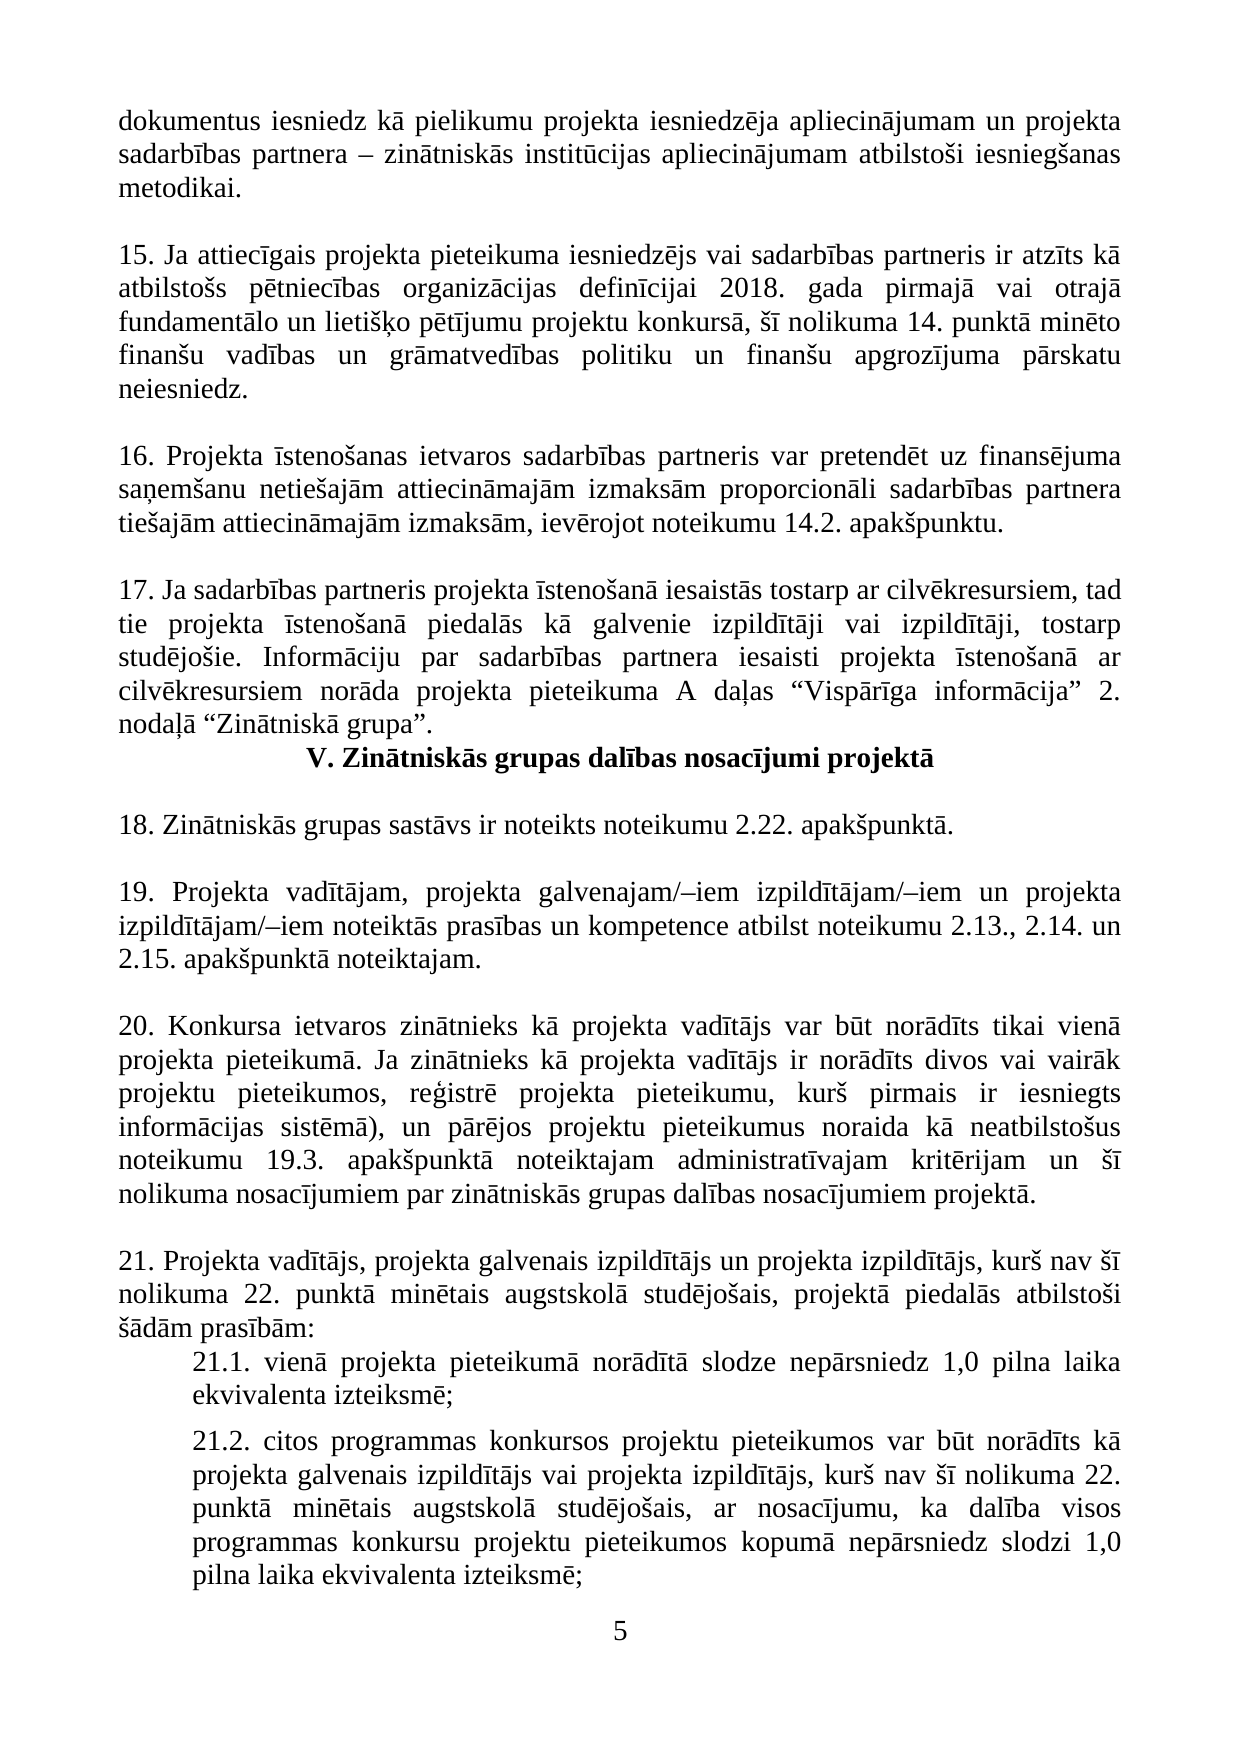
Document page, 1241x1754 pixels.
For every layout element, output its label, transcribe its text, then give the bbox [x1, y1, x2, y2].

text 17. Ja sadarbības partneris projekta īstenošanā iesaistās tostarp ar cilvēkresursiem, tad tie projekta īstenošanā piedalās kā galvenie izpildītāji vai izpildītāji, tostarp studējošie. Informāciju par sadarbības partnera iesaisti projekta īstenošanā ar cilvēkresursiem norāda projekta pieteikuma A daļas “Vispārīga informācija” 2. nodaļā “Zinātniskā grupa”. [118, 572, 1122, 740]
text 21.2. citos programmas konkursos projektu pieteikumos var būt norādīts kā projekta galvenais izpildītājs vai projekta izpildītājs, kurš nav šī nolikuma 22. punktā minētais augstskolā studējošais, ar nosacījumu, ka dalība visos programmas konkursu projektu pieteikumos kopumā nepārsniedz slodzi 1,0 pilna laika ekvivalenta izteiksmē; [192, 1423, 1122, 1591]
text V. Zinātniskās grupas dalības nosacījumi projektā [118, 740, 1122, 773]
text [118, 103, 1122, 203]
text 18. Zinātniskās grupas sastāvs ir noteikts noteikumu 2.22. apakšpunktā. [118, 807, 1122, 841]
text 15. Ja attiecīgais projekta pieteikuma iesniedzējs vai sadarbības partneris ir atzīts kā atbilstošs pētniecības organizācijas definīcijai 2018. gada pirmajā vai otrajā fundamentālo un lietišķo pētījumu projektu konkursā, šī nolikuma 14. punktā minēto finanšu vadības un grāmatvedības politiku un finanšu apgrozījuma pārskatu neiesniedz. [118, 237, 1122, 404]
text 19. Projekta vadītājam, projekta galvenajam/–iem izpildītājam/–iem un projekta izpildītājam/–iem noteiktās prasības un kompetence atbilst noteikumu 2.13., 2.14. un 2.15. apakšpunktā noteiktajam. [118, 874, 1122, 975]
text 21.1. vienā projekta pieteikumā norādītā slodze nepārsniedz 1,0 pilna laika ekvivalenta izteiksmē; [192, 1344, 1122, 1411]
text 16. Projekta īstenošanas ietvaros sadarbības partneris var pretendēt uz finansējuma saņemšanu netiešajām attiecināmajām izmaksām proporcionāli sadarbības partnera tiešajām attiecināmajām izmaksām, ievērojot noteikumu 14.2. apakšpunktu. [118, 438, 1122, 539]
text 21. Projekta vadītājs, projekta galvenais izpildītājs un projekta izpildītājs, kurš nav šī nolikuma 22. punktā minētais augstskolā studējošais, projektā piedalās atbilstoši šādām prasībām: [118, 1243, 1122, 1344]
text 20. Konkursa ietvaros zinātnieks kā projekta vadītājs var būt norādīts tikai vienā projekta pieteikumā. Ja zinātnieks kā projekta vadītājs ir norādīts divos vai vairāk projektu pieteikumos, reģistrē projekta pieteikumu, kurš pirmais ir iesniegts informācijas sistēmā), un pārējos projektu pieteikumus noraida kā neatbilstošus noteikumu 19.3. apakšpunktā noteiktajam administratīvajam kritērijam un šī nolikuma nosacījumiem par zinātniskās grupas dalības nosacījumiem projektā. [118, 1008, 1122, 1209]
